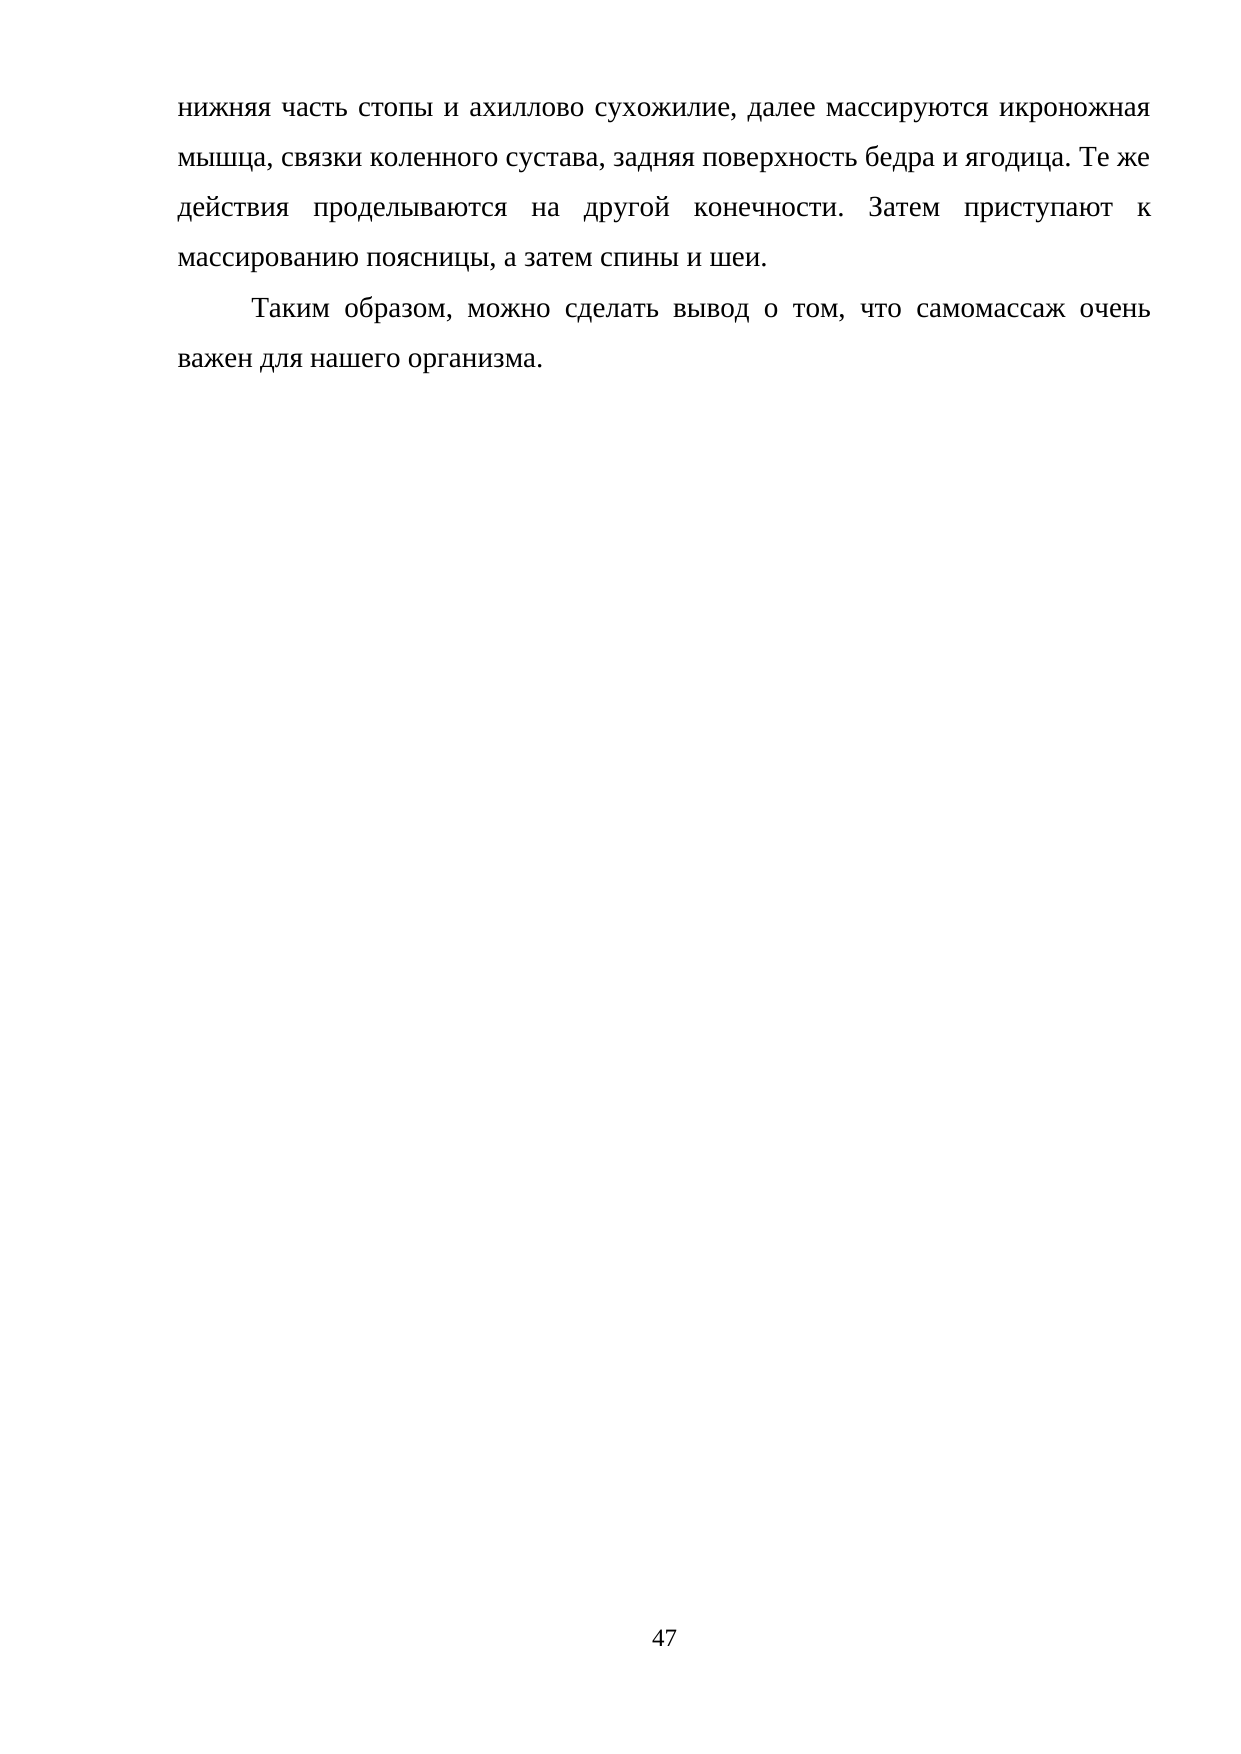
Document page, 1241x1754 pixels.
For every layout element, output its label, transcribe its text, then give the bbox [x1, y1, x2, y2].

text Таким образом, можно сделать вывод о том, что самомассаж очень важен для нашего организма. [177, 290, 1152, 374]
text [177, 89, 1152, 273]
